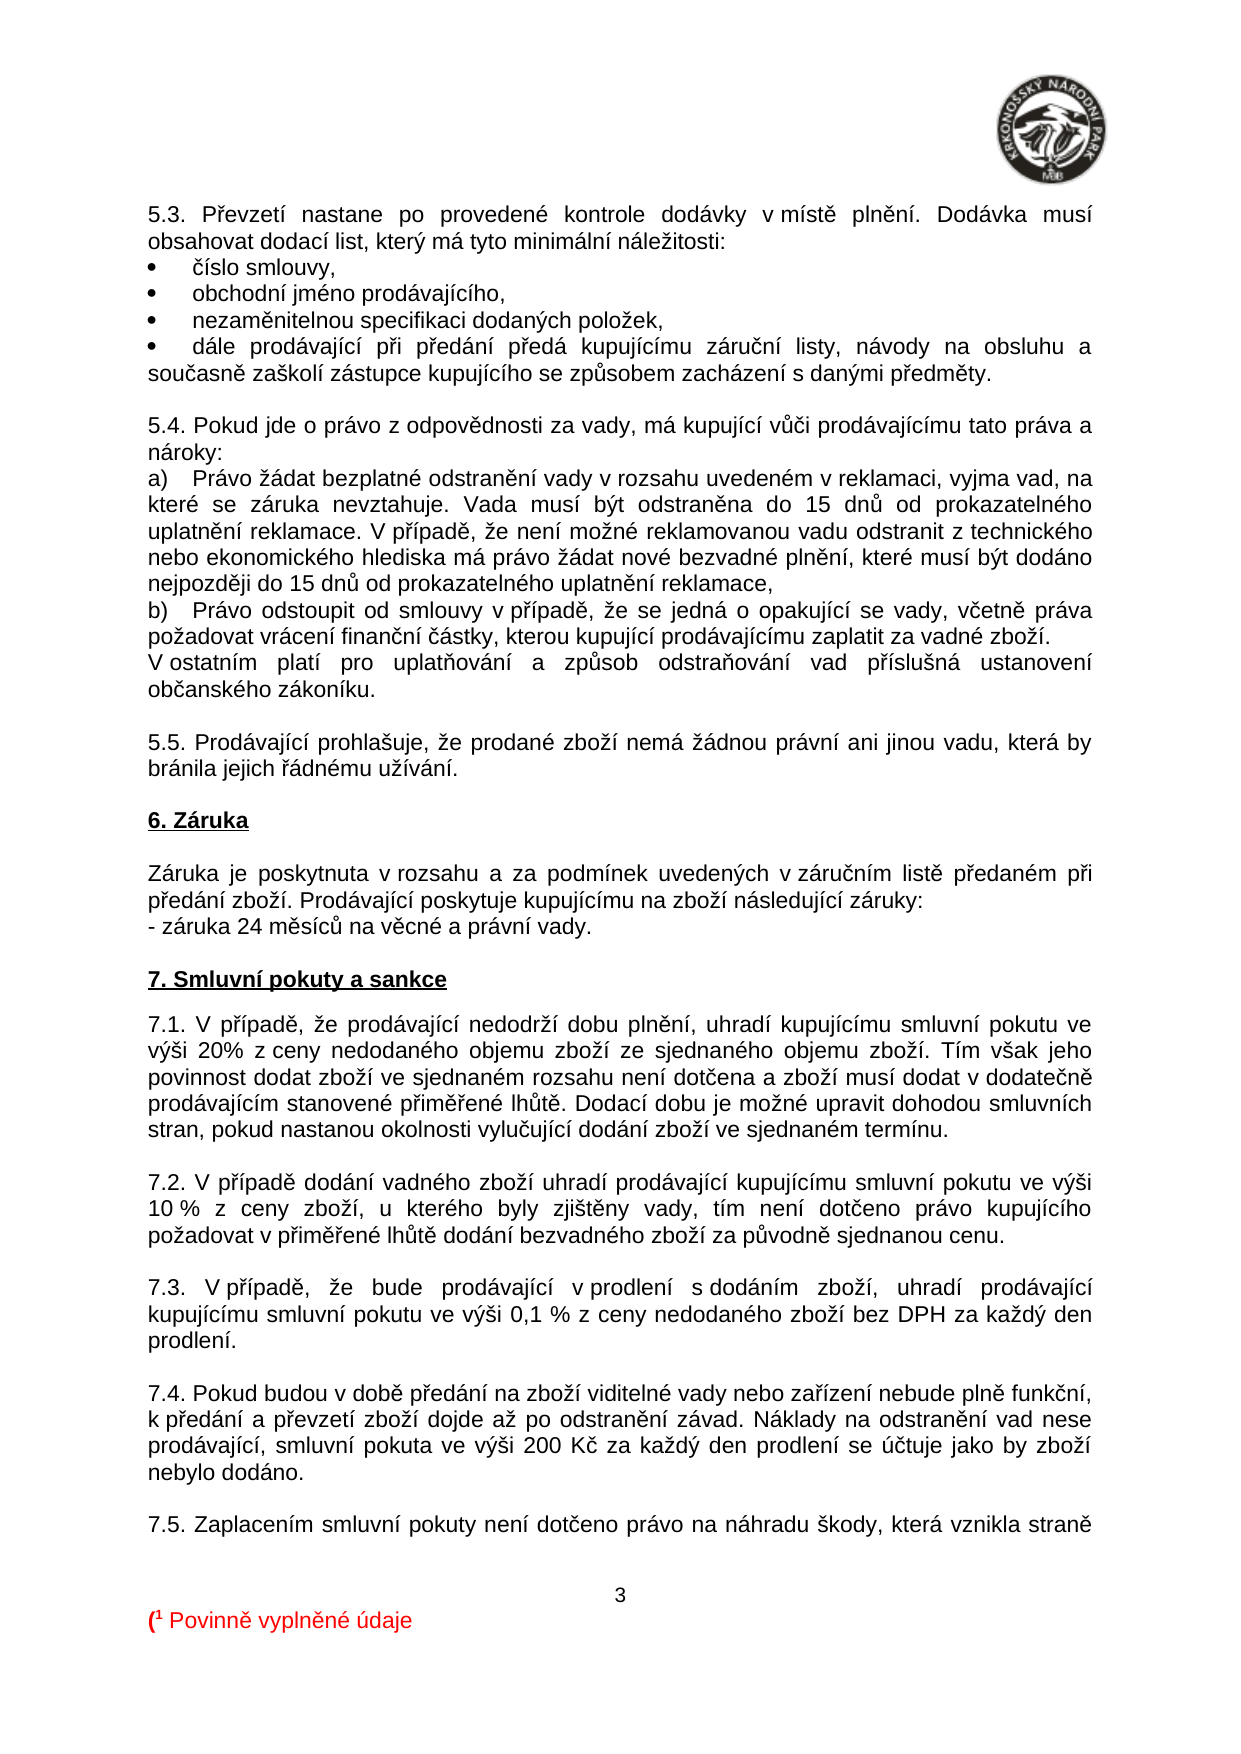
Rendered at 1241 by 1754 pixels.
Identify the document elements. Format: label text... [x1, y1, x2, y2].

list Právo žádat bezplatné odstranění vady v rozsahu uvedeném v reklamaci, vyjma vad, na které se záruka nevztahuje. Vada musí být odstraněna do 15 dnů od prokazatelného uplatnění reklamace. V případě, že není možné reklamovanou vadu odstranit z technického nebo ekonomického hlediska má právo žádat nové bezvadné plnění, které musí být dodáno nejpozději do 15 dnů od prokazatelného uplatnění reklamace, [148, 465, 1093, 597]
text V ostatním platí pro uplatňování a způsob odstraňování vad příslušná ustanovení občanského zákoníku. [148, 649, 1093, 702]
list dále prodávající při předání předá kupujícímu záruční listy, návody na obsluhu a současně zaškolí zástupce kupujícího se způsobem zacházení s danými předměty. [148, 333, 1093, 386]
text 7.1. V případě, že prodávající nedodrží dobu plnění, uhradí kupujícímu smluvní pokutu ve výši 20% z ceny nedodaného objemu zboží ze sjednaného objemu zboží. Tím však jeho povinnost dodat zboží ve sjednaném rozsahu není dotčena a zboží musí dodat v dodatečně prodávajícím stanovené přiměřené lhůtě. Dodací dobu je možné upravit dohodou smluvních stran, pokud nastanou okolnosti vylučující dodání zboží ve sjednaném termínu. [148, 1011, 1093, 1142]
picture [996, 74, 1112, 190]
text 5.5. Prodávající prohlašuje, že prodané zboží nemá žádnou právní ani jinou vadu, která by bránila jejich řádnému užívání. [148, 728, 1093, 781]
text 6. Záruka [148, 807, 1093, 834]
text 7.3. V případě, že bude prodávající v prodlení s dodáním zboží, uhradí prodávající kupujícímu smluvní pokutu ve výši 0,1 % z ceny nedodaného zboží bez DPH za každý den prodlení. [148, 1274, 1093, 1353]
text 7. Smluvní pokuty a sankce [148, 966, 1093, 992]
list nezaměnitelnou specifikaci dodaných položek, [148, 307, 1093, 333]
text 5.3. Převzetí nastane po provedené kontrole dodávky v místě plnění. Dodávka musí obsahovat dodací list, který má tyto minimální náležitosti: [148, 201, 1093, 254]
list číslo smlouvy, [148, 254, 1093, 280]
text Záruka je poskytnuta v rozsahu a za podmínek uvedených v záručním listě předaném při předání zboží. Prodávající poskytuje kupujícímu na zboží následující záruky: [148, 860, 1093, 913]
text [148, 1485, 1093, 1538]
text 5.4. Pokud jde o právo z odpovědnosti za vady, má kupující vůči prodávajícímu tato práva a nároky: [148, 412, 1093, 465]
text 7.4. Pokud budou v době předání na zboží viditelné vady nebo zařízení nebude plně funkční, k předání a převzetí zboží dojde až po odstranění závad. Náklady na odstranění vad nese prodávající, smluvní pokuta ve výši 200 Kč za každý den prodlení se účtuje jako by zboží nebylo dodáno. [148, 1380, 1093, 1485]
text - záruka 24 měsíců na věcné a právní vady. [148, 913, 1093, 939]
list obchodní jméno prodávajícího, [148, 280, 1093, 307]
list Právo odstoupit od smlouvy v případě, že se jedná o opakující se vady, včetně práva požadovat vrácení finanční částky, kterou kupující prodávajícímu zaplatit za vadné zboží. [148, 597, 1093, 649]
text 7.2. V případě dodání vadného zboží uhradí prodávající kupujícímu smluvní pokutu ve výši 10 % z ceny zboží, u kterého byly zjištěny vady, tím není dotčeno právo kupujícího požadovat v přiměřené lhůtě dodání bezvadného zboží za původně sjednanou cenu. [148, 1169, 1093, 1248]
